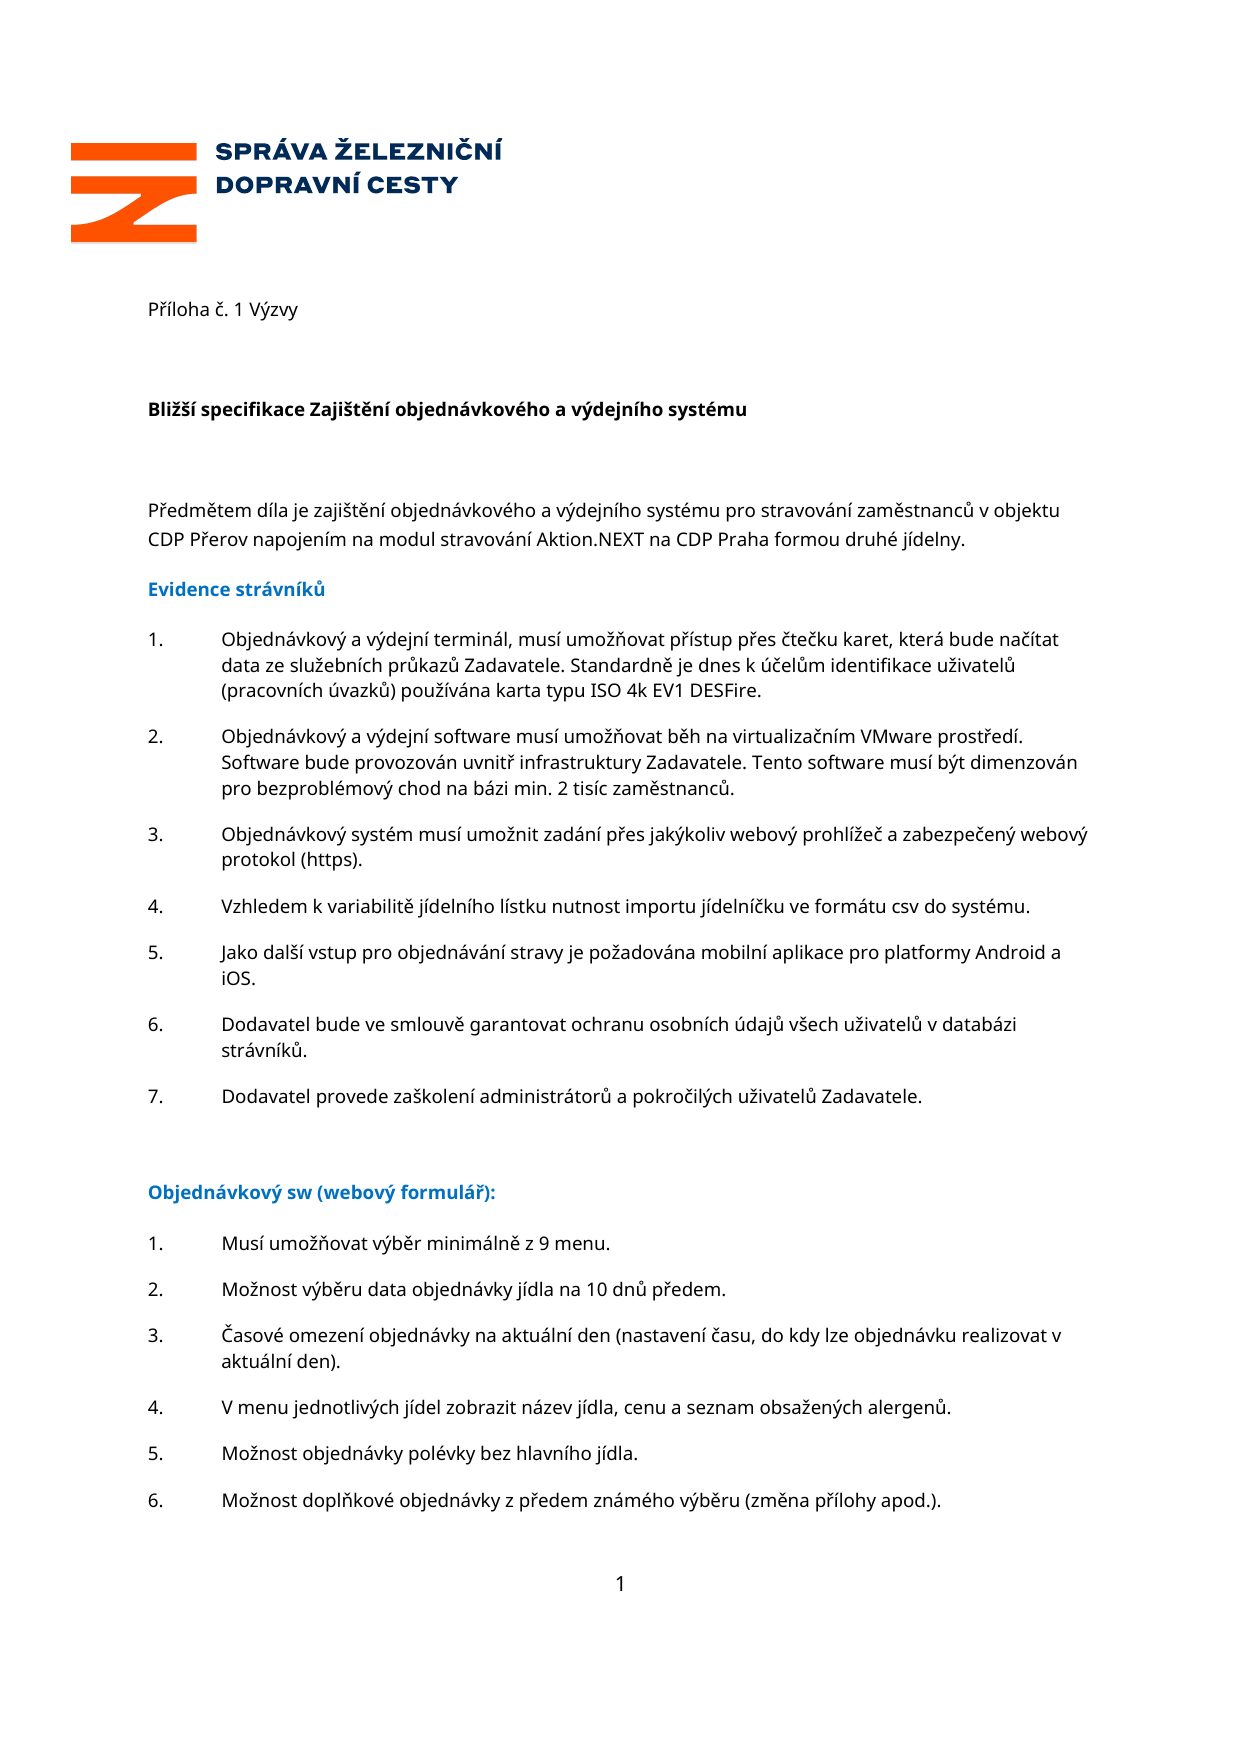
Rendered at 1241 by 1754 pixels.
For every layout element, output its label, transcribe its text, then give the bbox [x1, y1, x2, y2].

text Bližší specifikace Zajištění objednávkového a výdejního systému [148, 397, 1093, 422]
picture [0, 73, 503, 244]
text 4. Vzhledem k variabilitě jídelního lístku nutnost importu jídelníčku ve formátu csv do systému. [148, 893, 1093, 919]
text 6. Možnost doplňkové objednávky z předem známého výběru (změna přílohy apod.). [148, 1487, 1093, 1513]
text 2. Objednávkový a výdejní software musí umožňovat běh na virtualizačním VMware prostředí. Software bude provozován uvnitř infrastruktury Zadavatele. Tento software musí být dimenzován pro bezproblémový chod na bázi min. 2 tisíc zaměstnanců. [148, 724, 1093, 800]
text 5. Možnost objednávky polévky bez hlavního jídla. [148, 1441, 1093, 1466]
text 3. Časové omezení objednávky na aktuální den (nastavení času, do kdy lze objednávku realizovat v aktuální den). [148, 1322, 1093, 1373]
text 6. Dodavatel bude ve smlouvě garantovat ochranu osobních údajů všech uživatelů v databázi strávníků. [148, 1011, 1093, 1062]
text 1. Musí umožňovat výběr minimálně z 9 menu. [148, 1230, 1093, 1255]
text Příloha č. 1 Výzvy [148, 297, 1093, 322]
text 5. Jako další vstup pro objednávání stravy je požadována mobilní aplikace pro platformy Android a iOS. [148, 939, 1093, 991]
text Objednávkový sw (webový formulář): [148, 1180, 1093, 1205]
text 1. Objednávkový a výdejní terminál, musí umožňovat přístup přes čtečku karet, která bude načítat data ze služebních průkazů Zadavatele. Standardně je dnes k účelům identifikace uživatelů (pracovních úvazků) používána karta typu ISO 4k EV1 DESFire. [148, 626, 1093, 703]
text 2. Možnost výběru data objednávky jídla na 10 dnů předem. [148, 1276, 1093, 1302]
text 4. V menu jednotlivých jídel zobrazit název jídla, cenu a seznam obsažených alergenů. [148, 1394, 1093, 1420]
text 3. Objednávkový systém musí umožnit zadání přes jakýkoliv webový prohlížeč a zabezpečený webový protokol (https). [148, 821, 1093, 872]
text Evidence strávníků [148, 576, 1093, 602]
text 7. Dodavatel provede zaškolení administrátorů a pokročilých uživatelů Zadavatele. [148, 1083, 1093, 1109]
text Předmětem díla je zajištění objednávkového a výdejního systému pro stravování zaměstnanců v objektu CDP Přerov napojením na modul stravování Aktion.NEXT na CDP Praha formou druhé jídelny. [148, 497, 1093, 552]
